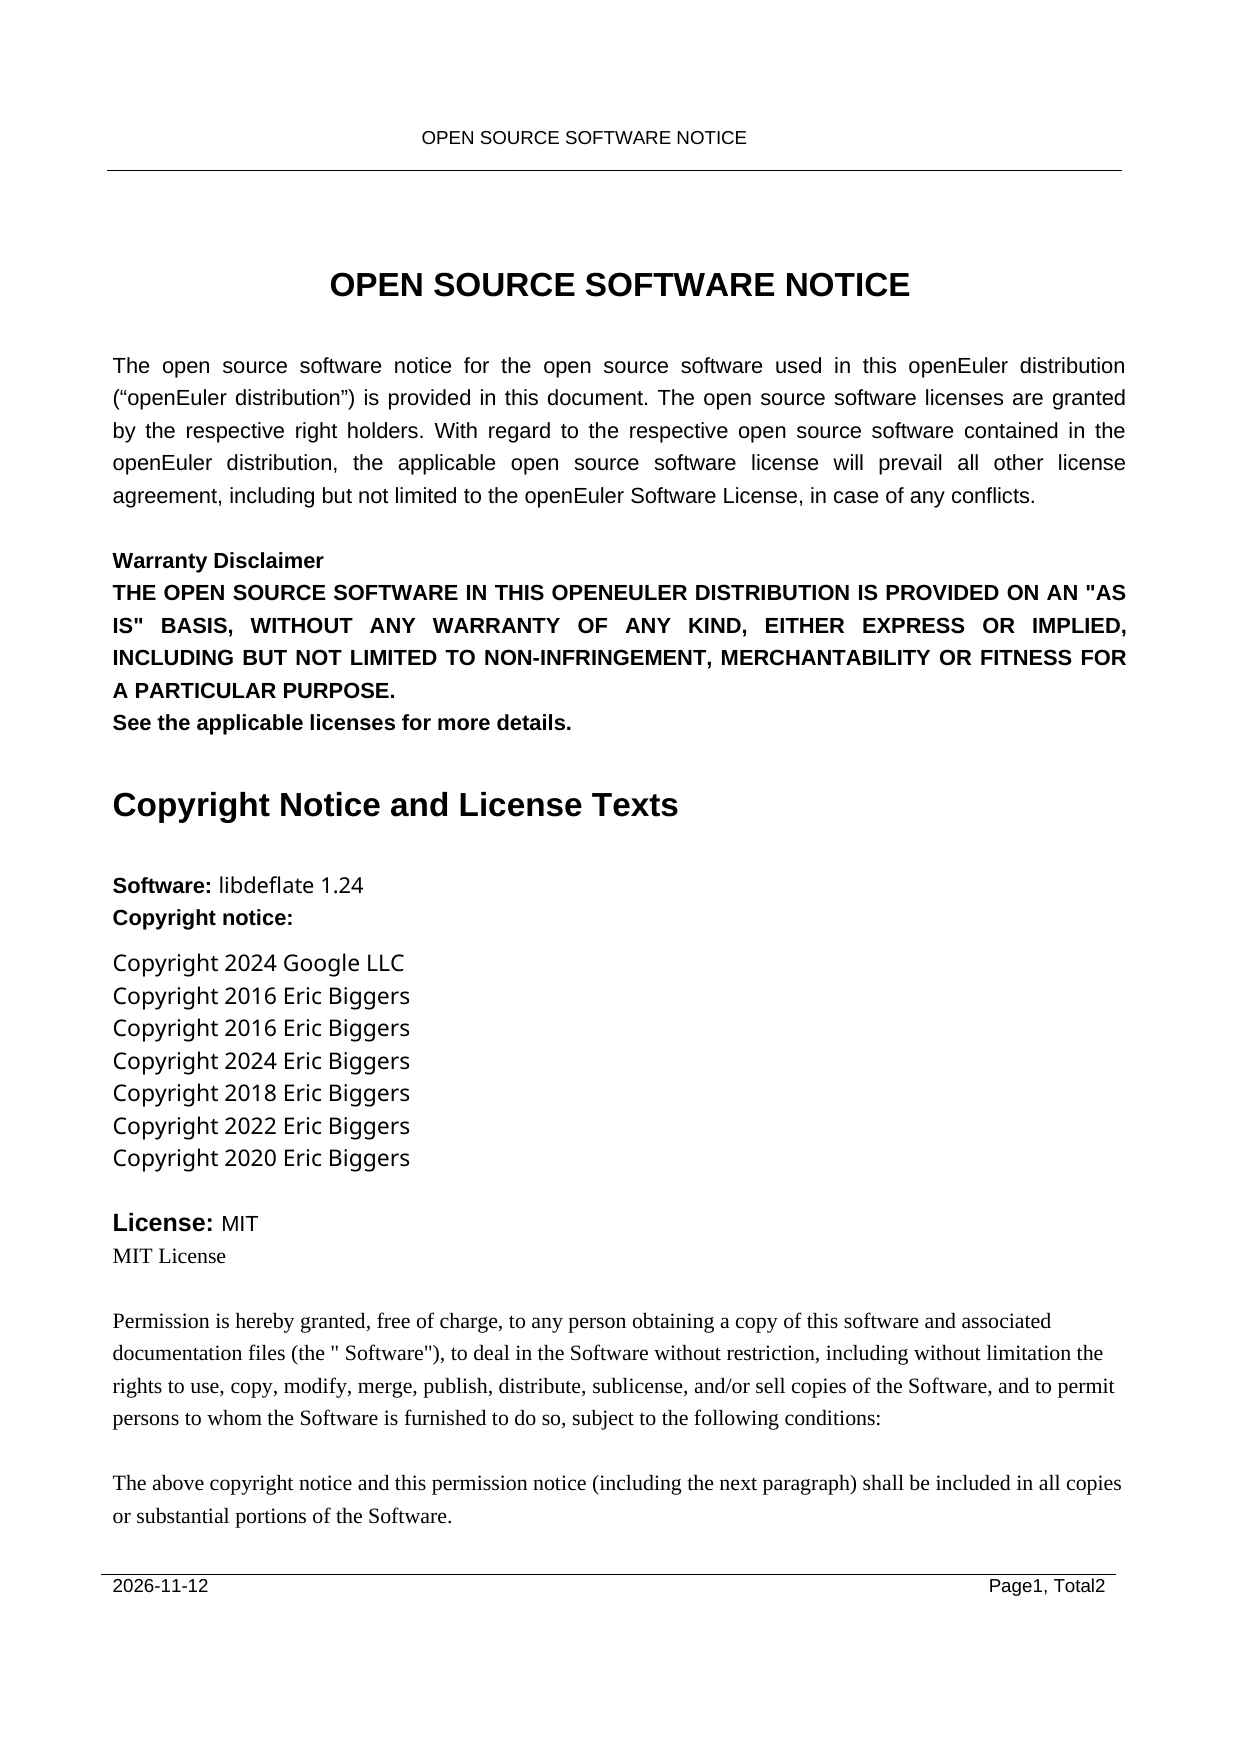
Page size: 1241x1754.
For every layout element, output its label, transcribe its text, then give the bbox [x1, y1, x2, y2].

text Copyright Notice and License Texts [112, 771, 1128, 836]
text The open source software notice for the open source software used in this openEuler distribution (“openEuler distribution”) is provided in this document. The open source software licenses are granted by the respective right holders. With regard to the respective open source software contained in the openEuler distribution, the applicable open source software license will prevail all other license agreement, including but not limited to the openEuler Software License, in case of any conflicts. [112, 349, 1128, 511]
text Copyright notice: [112, 901, 1128, 934]
text THE OPEN SOURCE SOFTWARE IN THIS OPENEULER DISTRIBUTION IS PROVIDED ON AN "AS IS" BASIS, WITHOUT ANY WARRANTY OF ANY KIND, EITHER EXPRESS OR IMPLIED, INCLUDING BUT NOT LIMITED TO NON-INFRINGEMENT, MERCHANTABILITY OR FITNESS FOR A PARTICULAR PURPOSE. See the applicable licenses for more details. [112, 576, 1128, 739]
title Software: libdeflate 1.24 [112, 869, 1128, 901]
text Copyright 2024 Google LLC Copyright 2016 Eric Biggers Copyright 2016 Eric Biggers Copyright 2024 Eric Biggers Copyright 2018 Eric Biggers Copyright 2022 Eric Biggers Copyright 2020 Eric Biggers [112, 947, 1128, 1207]
text Warranty Disclaimer [112, 544, 1128, 576]
text License: MIT [112, 1207, 1128, 1239]
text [112, 1239, 1128, 1532]
text OPEN SOURCE SOFTWARE NOTICE [112, 251, 1128, 316]
